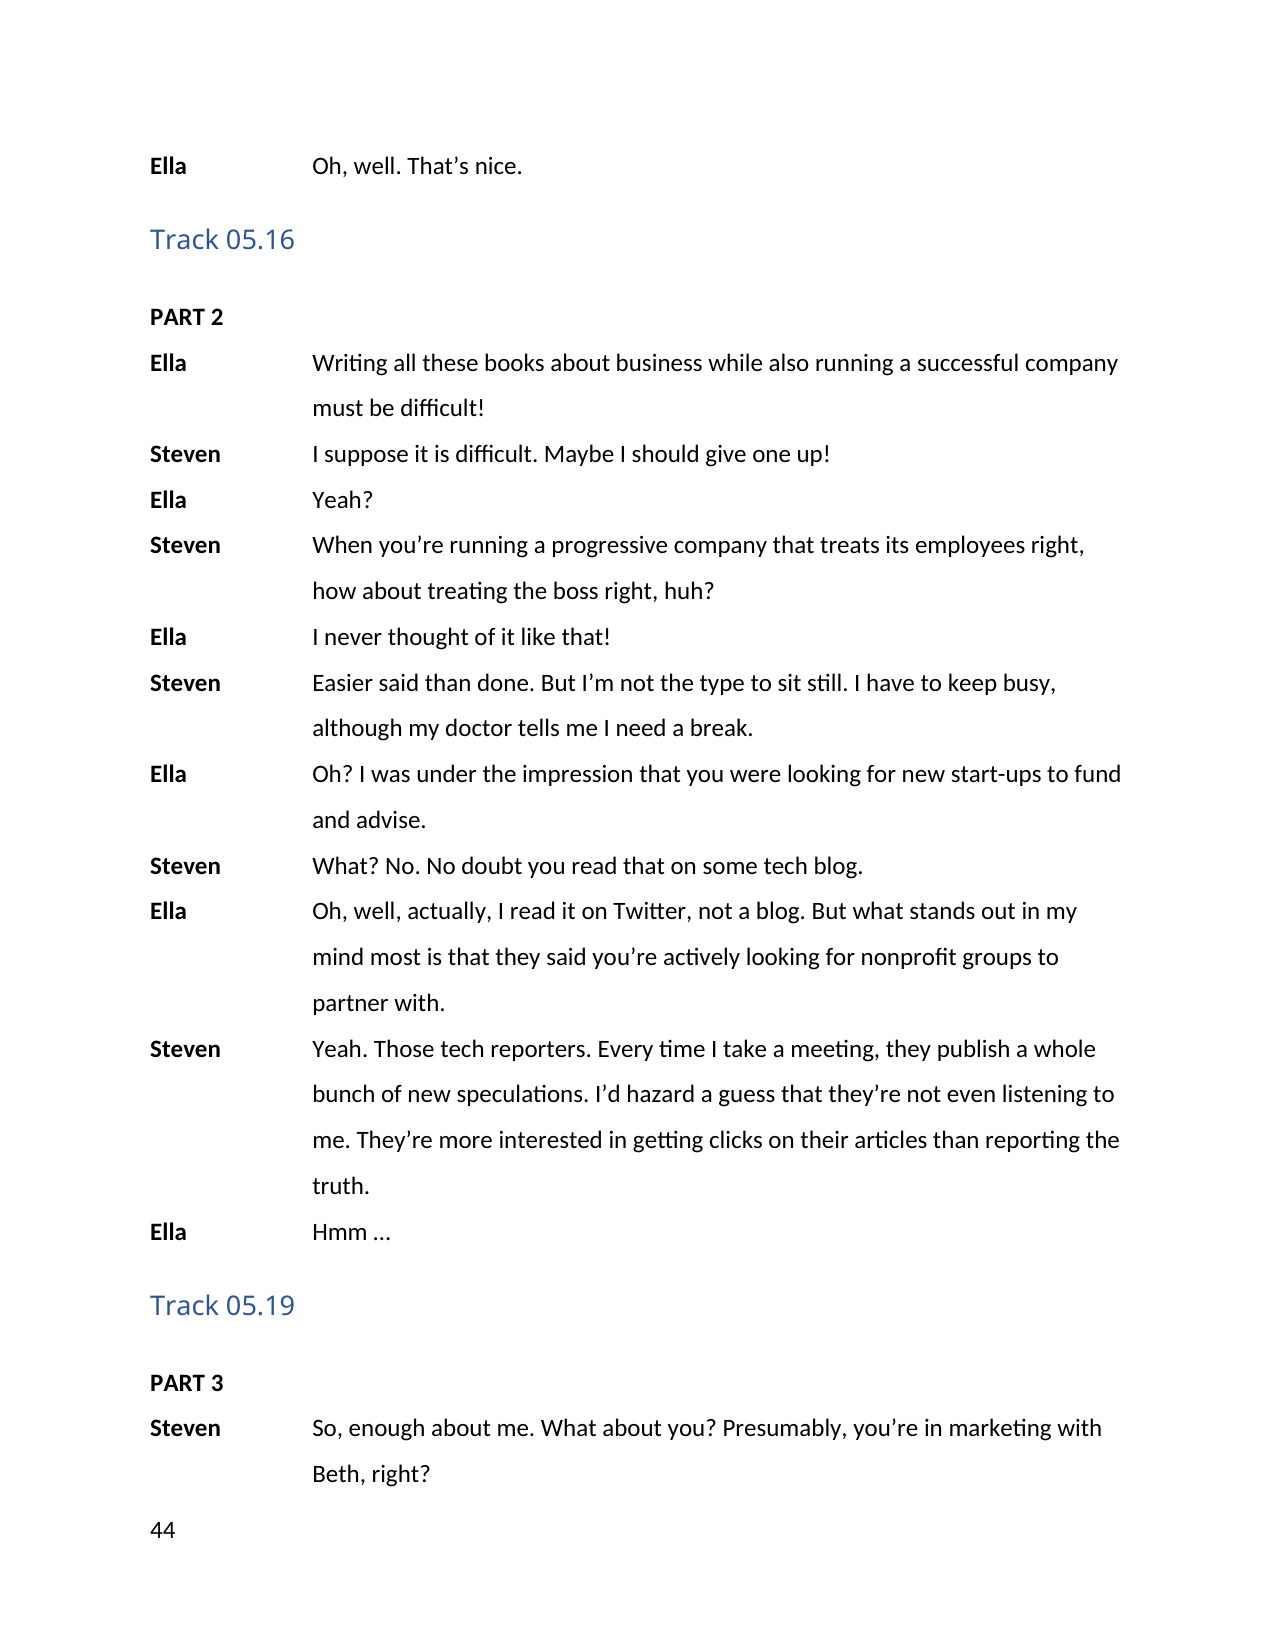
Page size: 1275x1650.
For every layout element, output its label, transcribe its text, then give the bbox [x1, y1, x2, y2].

text Steven Easier said than done. But I’m not the type to sit still. I have to keep busy, although my doctor tells me I need a break. [150, 667, 1125, 743]
subtitle Track 05.19 [150, 1286, 1125, 1323]
text Ella Yeah? [150, 484, 1125, 514]
text Ella I never thought of it like that! [150, 621, 1125, 652]
text PART 2 [150, 301, 1125, 332]
text Ella Oh? I was under the impression that you were looking for new start-ups to fund and advise. [150, 758, 1125, 834]
text Steven When you’re running a progressive company that treats its employees right, how about treating the boss right, huh? [150, 530, 1125, 606]
text Ella Writing all these books about business while also running a successful company must be difficult! [150, 347, 1125, 423]
text Steven Yeah. Those tech reporters. Every time I take a meeting, they publish a whole bunch of new speculations. I’d hazard a guess that they’re not even listening to me. They’re more interested in getting clicks on their articles than reporting the truth. [150, 1033, 1125, 1200]
text PART 3 [150, 1367, 1125, 1397]
text Steven What? No. No doubt you read that on some tech blog. [150, 850, 1125, 880]
text Ella Oh, well, actually, I read it on Twitter, not a blog. But what stands out in my mind most is that they said you’re actively looking for nonprofit groups to partner with. [150, 896, 1125, 1017]
text Ella Oh, well. That’s nice. [150, 150, 1125, 181]
text Ella Hmm … [150, 1216, 1125, 1246]
text Steven I suppose it is difficult. Maybe I should give one up! [150, 438, 1125, 469]
subtitle Track 05.16 [150, 221, 1125, 258]
text Steven So, enough about me. What about you? Presumably, you’re in marketing with Beth, right? [150, 1412, 1125, 1489]
